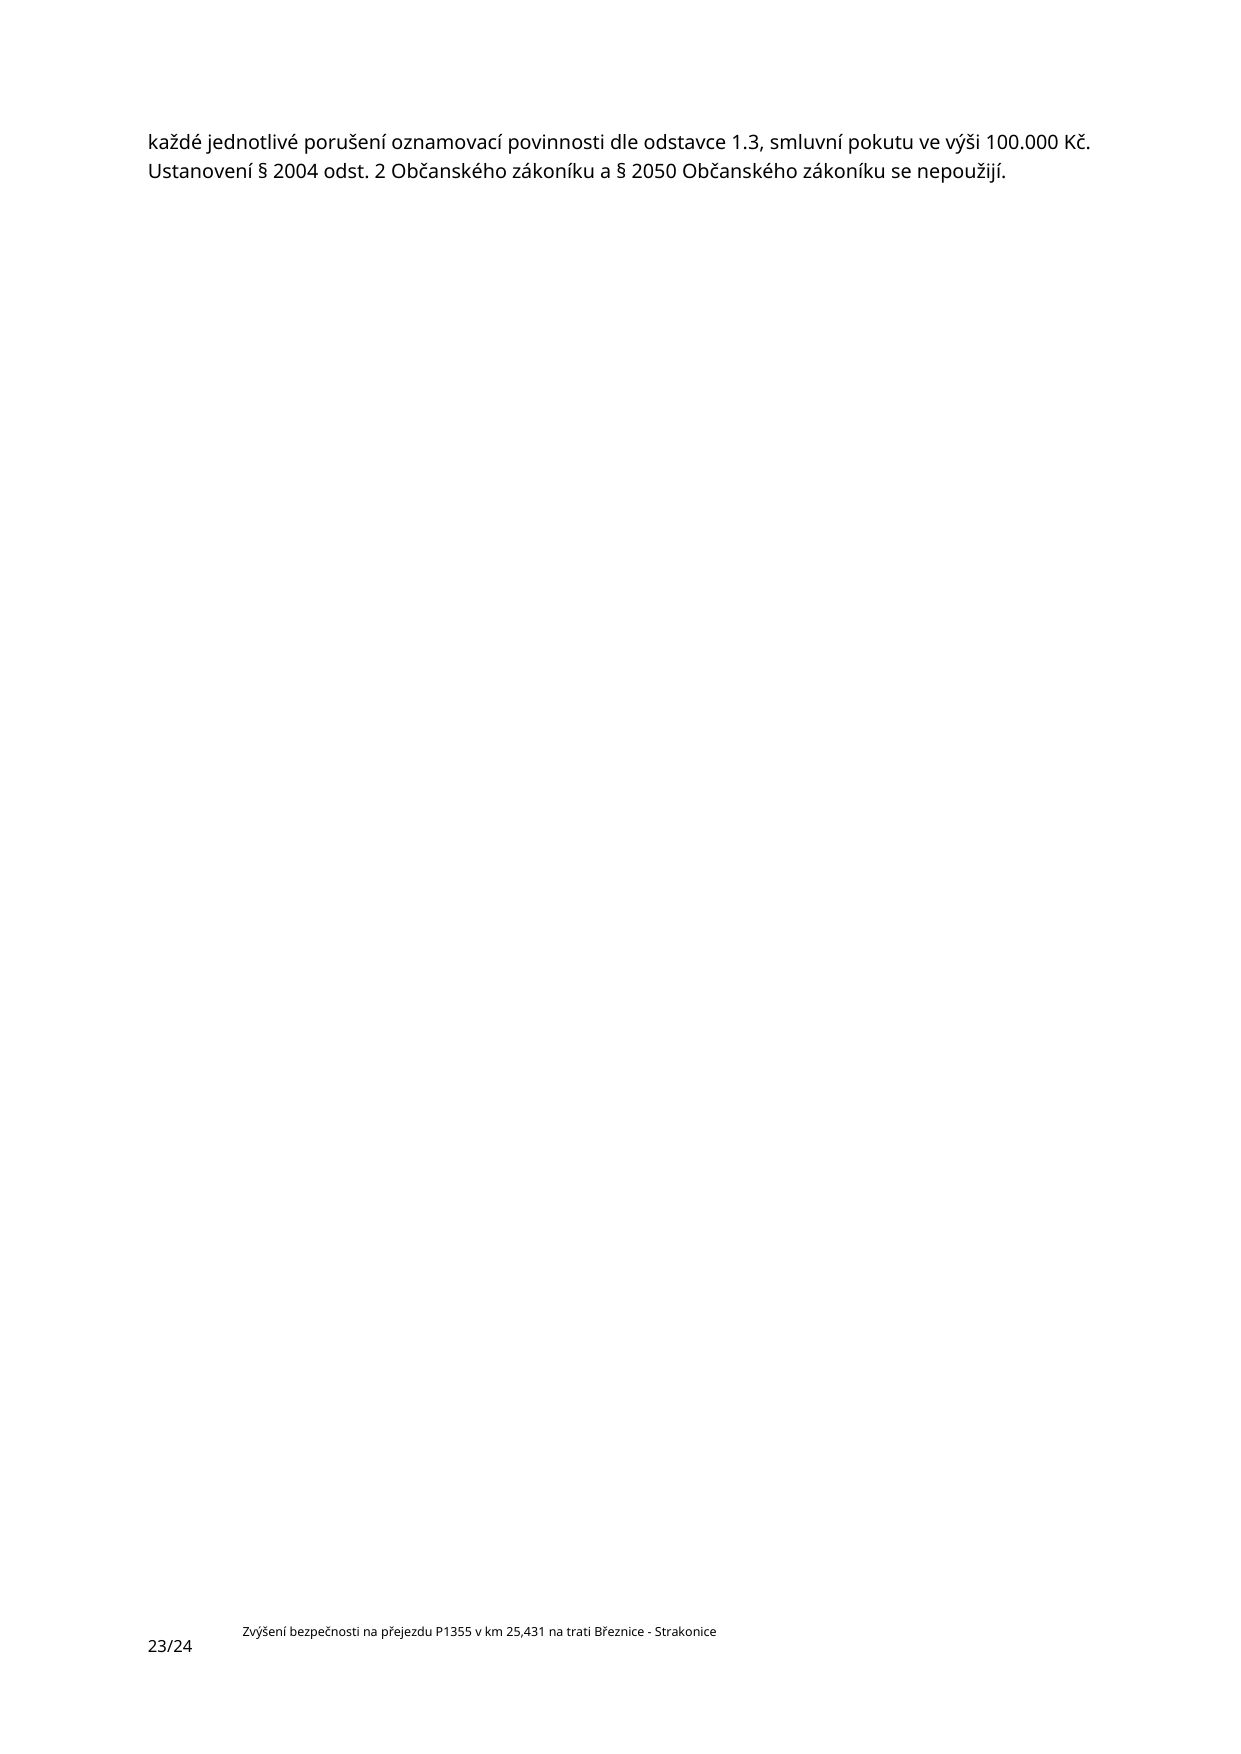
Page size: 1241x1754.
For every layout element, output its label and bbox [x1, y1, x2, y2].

text [148, 126, 1092, 185]
